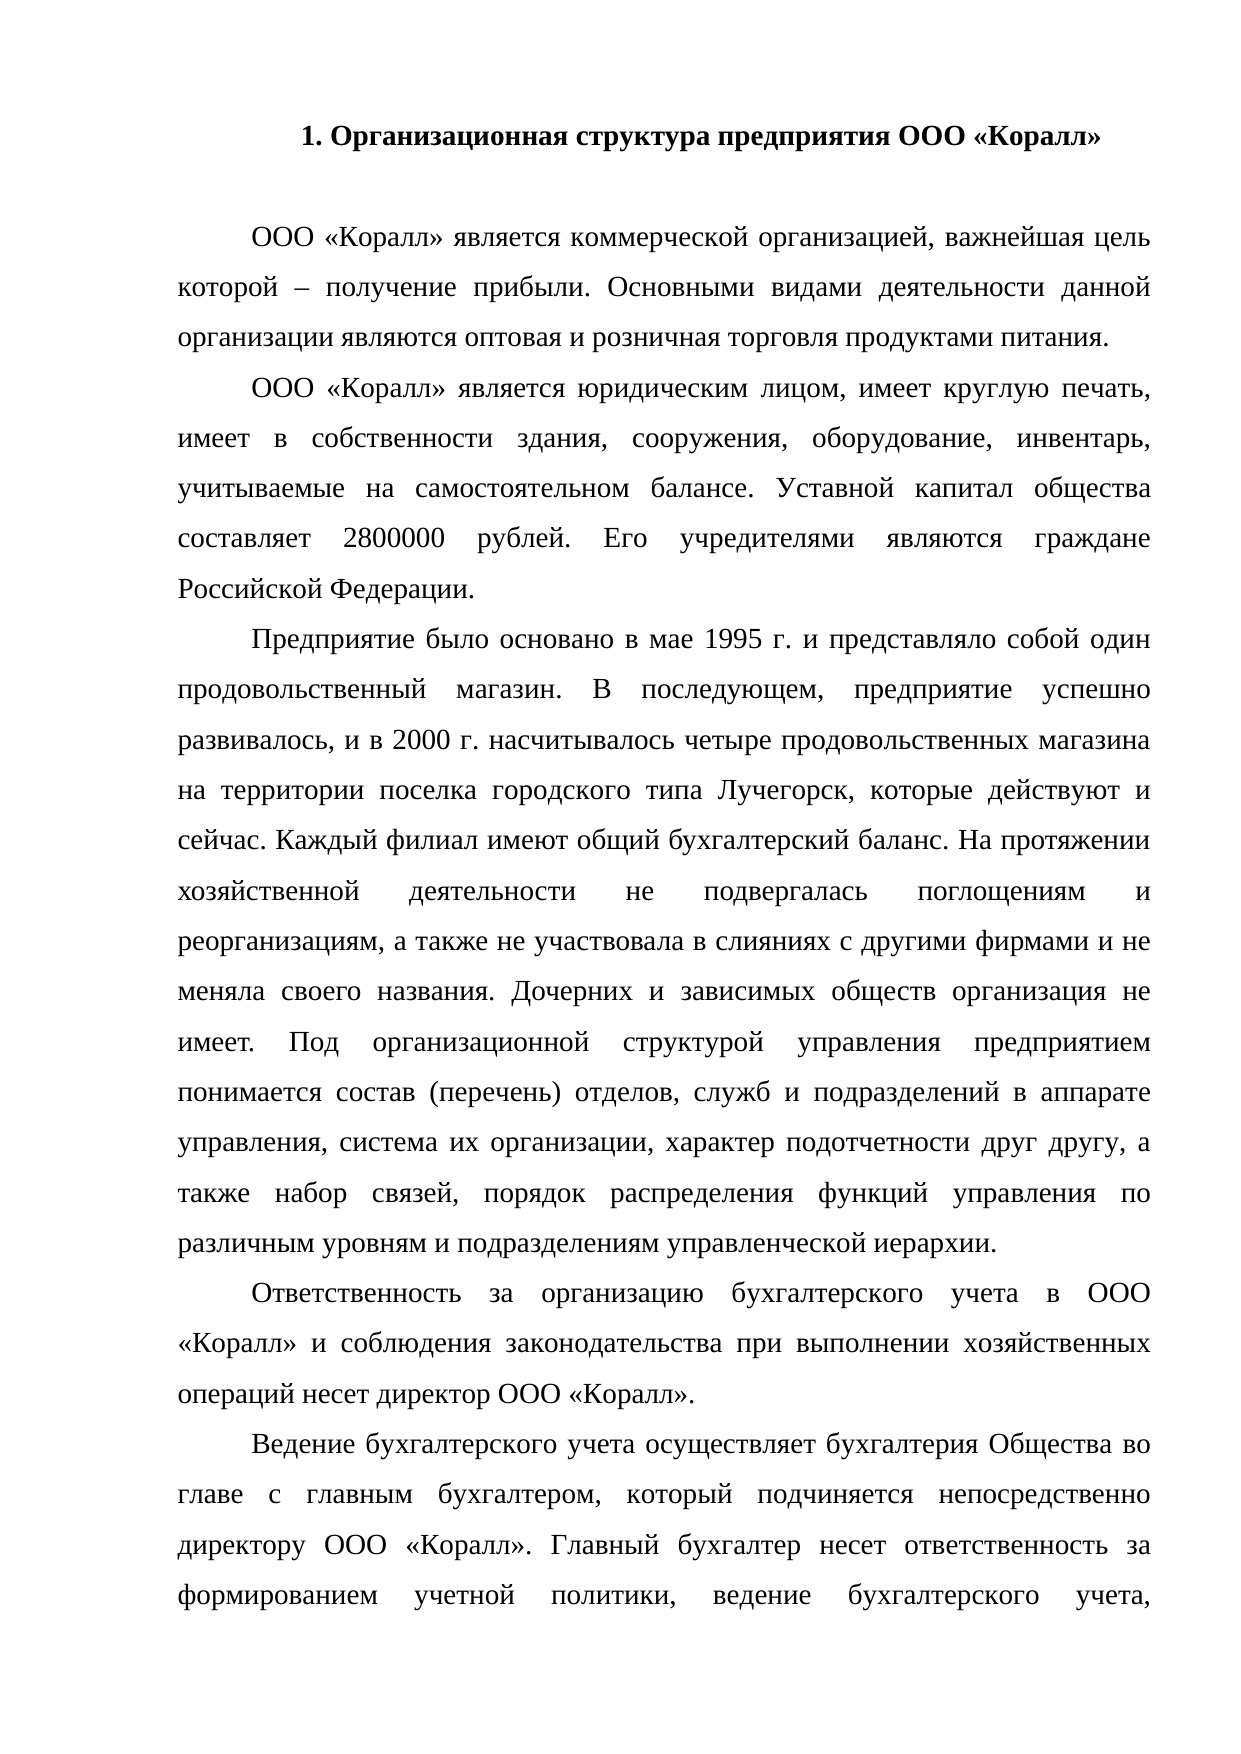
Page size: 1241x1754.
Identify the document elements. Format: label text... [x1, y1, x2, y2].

text Ответственность за организацию бухгалтерского учета в ООО «Коралл» и соблюдения законодательства при выполнении хозяйственных операций несет директор ООО «Коралл». [177, 1275, 1152, 1409]
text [177, 1426, 1152, 1611]
text ООО «Коралл» является коммерческой организацией, важнейшая цель которой – получение прибыли. Основными видами деятельности данной организации являются оптовая и розничная торговля продуктами питания. [177, 219, 1152, 353]
text ООО «Коралл» является юридическим лицом, имеет круглую печать, имеет в собственности здания, сооружения, оборудование, инвентарь, учитываемые на самостоятельном балансе. Уставной капитал общества составляет 2800000 рублей. Его учредителями являются граждане Российской Федерации. [177, 370, 1152, 604]
text Предприятие было основано в мае . и представляло собой один продовольственный магазин. В последующем, предприятие успешно развивалось, и в . насчитывалось четыре продовольственных магазина на территории поселка городского типа Лучегорск, которые действуют и сейчас. Каждый филиал имеют общий бухгалтерский баланс. На протяжении хозяйственной деятельности не подвергалась поглощениям и реорганизациям, а также не участвовала в слияниях с другими фирмами и не меняла своего названия. Дочерних и зависимых обществ организация не имеет. Под организационной структурой управления предприятием понимается состав (перечень) отделов, служб и подразделений в аппарате управления, система их организации, характер подотчетности друг другу, а также набор связей, порядок распределения функций управления по различным уровням и подразделениям управленческой иерархии. [177, 621, 1152, 1258]
text 1. Организационная структура предприятия ООО «Коралл» [177, 118, 1152, 152]
